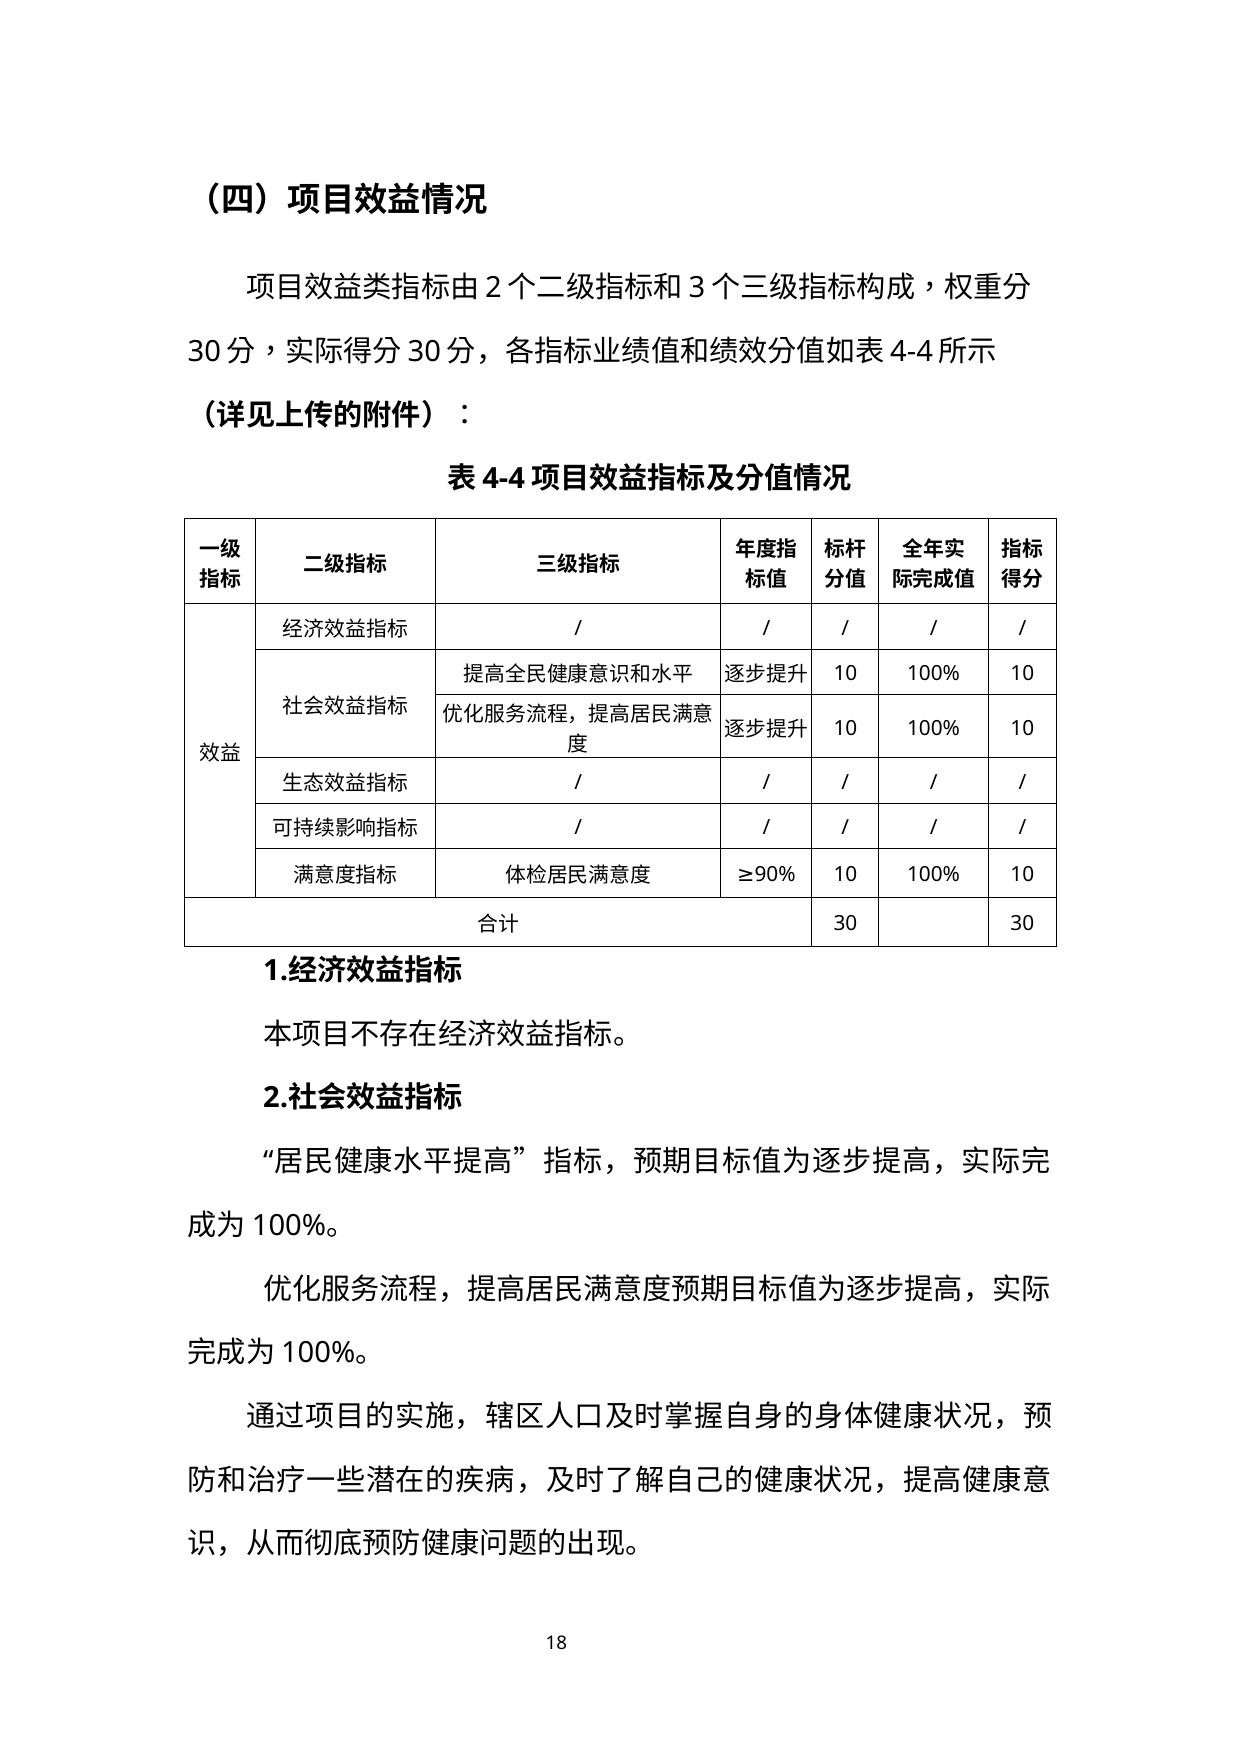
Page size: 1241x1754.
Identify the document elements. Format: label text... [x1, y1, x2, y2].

table_cell 经济效益指标 [256, 604, 435, 649]
text 1.经济效益指标 [187, 947, 1053, 989]
table_header 年度指 标值 [721, 519, 811, 603]
table_header 一级 指标 [185, 519, 255, 603]
table_cell 100% [879, 849, 988, 897]
table_cell 可持续影响指标 [256, 804, 435, 848]
subtitle （四）项目效益情况 [187, 154, 1053, 239]
text 2.社会效益指标 [187, 1074, 1053, 1117]
table_header 二级指标 [256, 519, 435, 603]
table_cell / [812, 604, 878, 649]
table_cell / [879, 604, 988, 649]
table_cell / [812, 804, 878, 848]
table_cell / [989, 604, 1056, 649]
table_cell 生态效益指标 [256, 758, 435, 803]
table_cell 满意度指标 [256, 849, 435, 897]
table_cell 优化服务流程，提高居民满意度 [436, 695, 720, 757]
table_cell 10 [989, 695, 1056, 757]
table_cell 10 [989, 849, 1056, 897]
table_cell / [989, 758, 1056, 803]
text 本项目不存在经济效益指标。 [187, 1010, 1053, 1053]
table_cell / [721, 804, 811, 848]
table_cell / [812, 758, 878, 803]
text 表4-4项目效益指标及分值情况 [187, 455, 1053, 497]
text 通过项目的实施，辖区人口及时掌握自身的身体健康状况，预防和治疗一些潜在的疾病，及时了解自己的健康状况，提高健康意识，从而彻底预防健康问题的出现。 [187, 1392, 1053, 1562]
text 优化服务流程，提高居民满意度预期目标值为逐步提高，实际完成为100%。 [187, 1265, 1053, 1371]
table_header 指标 得分 [989, 519, 1056, 603]
table_header 三级指标 [436, 519, 720, 603]
table_cell 逐步提升 [721, 650, 811, 694]
table_cell 10 [812, 849, 878, 897]
table_cell 体检居民满意度 [436, 849, 720, 897]
table_cell 30 [989, 898, 1056, 946]
table_cell / [436, 804, 720, 848]
table_cell 效益 [185, 604, 255, 897]
table_cell / [436, 758, 720, 803]
table_cell 100% [879, 650, 988, 694]
table_cell 100% [879, 695, 988, 757]
table_cell 社会效益指标 [256, 650, 435, 757]
table_cell / [721, 604, 811, 649]
table_cell [879, 898, 988, 946]
text 项目效益类指标由2个二级指标和3个三级指标构成，权重分30分，实际得分30分，各指标业绩值和绩效分值如表4-4所示（详见上传的附件）： [187, 263, 1053, 433]
table_cell 10 [989, 650, 1056, 694]
table_header 标杆 分值 [812, 519, 878, 603]
table_cell 提高全民健康意识和水平 [436, 650, 720, 694]
table_cell 10 [812, 650, 878, 694]
table_cell 30 [812, 898, 878, 946]
table_cell / [721, 758, 811, 803]
table_cell / [436, 604, 720, 649]
text “居民健康水平提高”指标，预期目标值为逐步提高，实际完成为100%。 [187, 1138, 1053, 1244]
table_cell / [879, 758, 988, 803]
table_cell ≥90% [721, 849, 811, 897]
table_cell 10 [812, 695, 878, 757]
table_cell / [879, 804, 988, 848]
table_cell 合计 [185, 898, 811, 946]
table_cell 逐步提升 [721, 695, 811, 757]
table_header 全年实 际完成值 [879, 519, 988, 603]
table_cell / [989, 804, 1056, 848]
